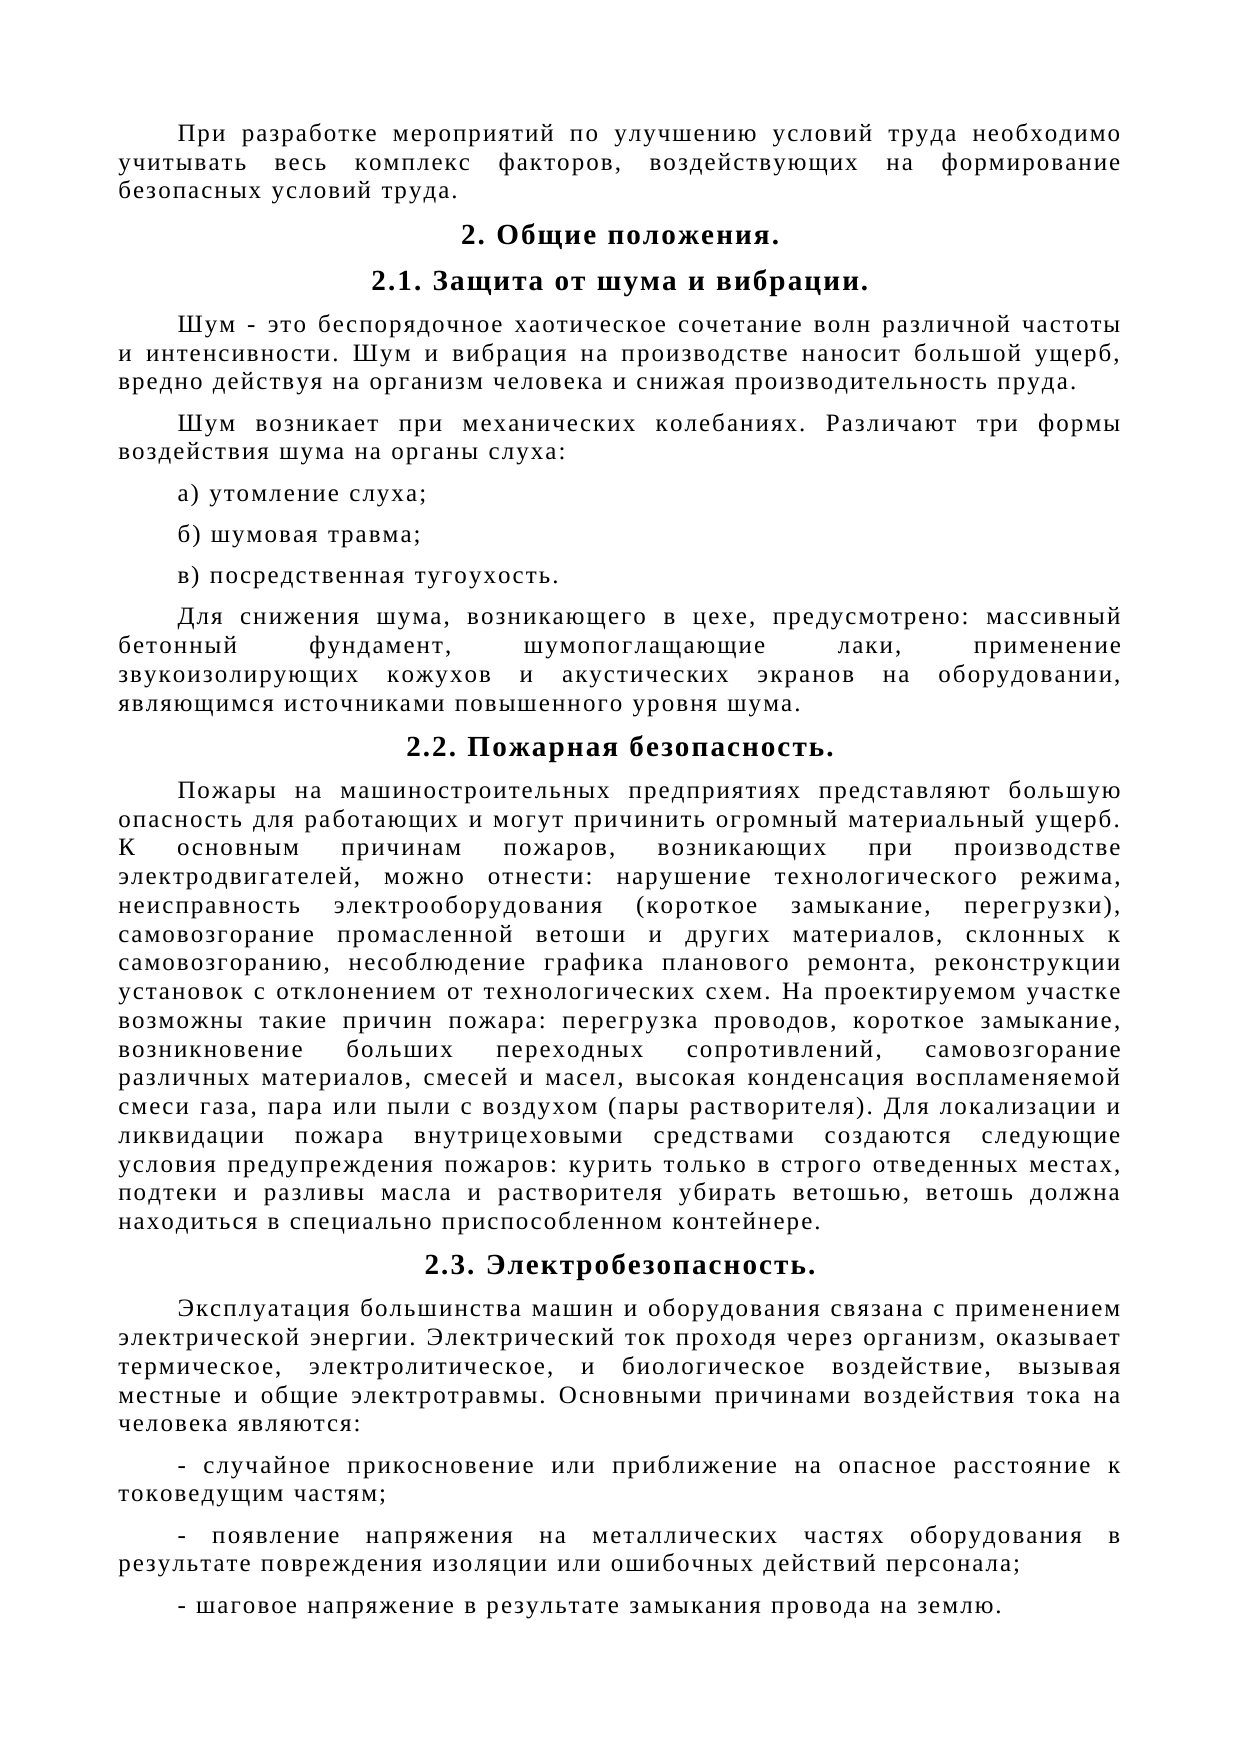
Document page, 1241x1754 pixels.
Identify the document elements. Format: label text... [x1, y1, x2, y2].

text Шум - это беспорядочное хаотическое сочетание волн различной частоты и интенсивности. Шум и вибрация на производстве наносит большой ущерб, вредно действуя на организм человека и снижая производительность пруда. [118, 309, 1122, 395]
text Пожары на машиностроительных предприятиях представляют большую опасность для работающих и могут причинить огромный материальный ущерб. К основным причинам пожаров, возникающих при производстве электродвигателей, можно отнести: нарушение технологического режима, неисправность электрооборудования (короткое замыкание, перегрузки), самовозгорание промасленной ветоши и других материалов, склонных к самовозгоранию, несоблюдение графика планового ремонта, реконструкции установок с отклонением от технологических схем. На проектируемом участке возможны такие причин пожара: перегрузка проводов, короткое замыкание, возникновение больших переходных сопротивлений, самовозгорание различных материалов, смесей и масел, высокая конденсация воспламеняемой смеси газа, пара или пыли с воздухом (пары растворителя). Для локализации и ликвидации пожара внутрицеховыми средствами создаются следующие условия предупреждения пожаров: курить только в строго отведенных местах, подтеки и разливы масла и растворителя убирать ветошью, ветошь должна находиться в специально приспособленном контейнере. [118, 775, 1122, 1235]
text в) посредственная тугоухость. [118, 560, 1122, 589]
text а) утомление слуха; [118, 478, 1122, 506]
text 2.3. Электробезопасность. [118, 1247, 1122, 1281]
text 2.2. Пожарная безопасность. [118, 729, 1122, 762]
text 2.1. Защита от шума и вибрации. [118, 263, 1122, 296]
text Шум возникает при механических колебаниях. Различают три формы воздействия шума на органы слуха: [118, 408, 1122, 465]
text 2. Общие положения. [118, 217, 1122, 250]
text - шаговое напряжение в результате замыкания провода на землю. [118, 1590, 1122, 1618]
text При разработке мероприятий по улучшению условий труда необходимо учитывать весь комплекс факторов, воздействующих на формирование безопасных условий труда. [118, 118, 1122, 204]
text - появление напряжения на металлических частях оборудования в результате повреждения изоляции или ошибочных действий персонала; [118, 1520, 1122, 1577]
text - случайное прикосновение или приближение на опасное расстояние к токоведущим частям; [118, 1450, 1122, 1507]
text Эксплуатация большинства машин и оборудования связана с применением электрической энергии. Электрический ток проходя через организм, оказывает термическое, электролитическое, и биологическое воздействие, вызывая местные и общие электротравмы. Основными причинами воздействия тока на человека являются: [118, 1293, 1122, 1437]
text Для снижения шума, возникающего в цехе, предусмотрено: массивный бетонный фундамент, шумопоглащающие лаки, применение звукоизолирующих кожухов и акустических экранов на оборудовании, являющимся источниками повышенного уровня шума. [118, 601, 1122, 716]
text б) шумовая травма; [118, 519, 1122, 548]
